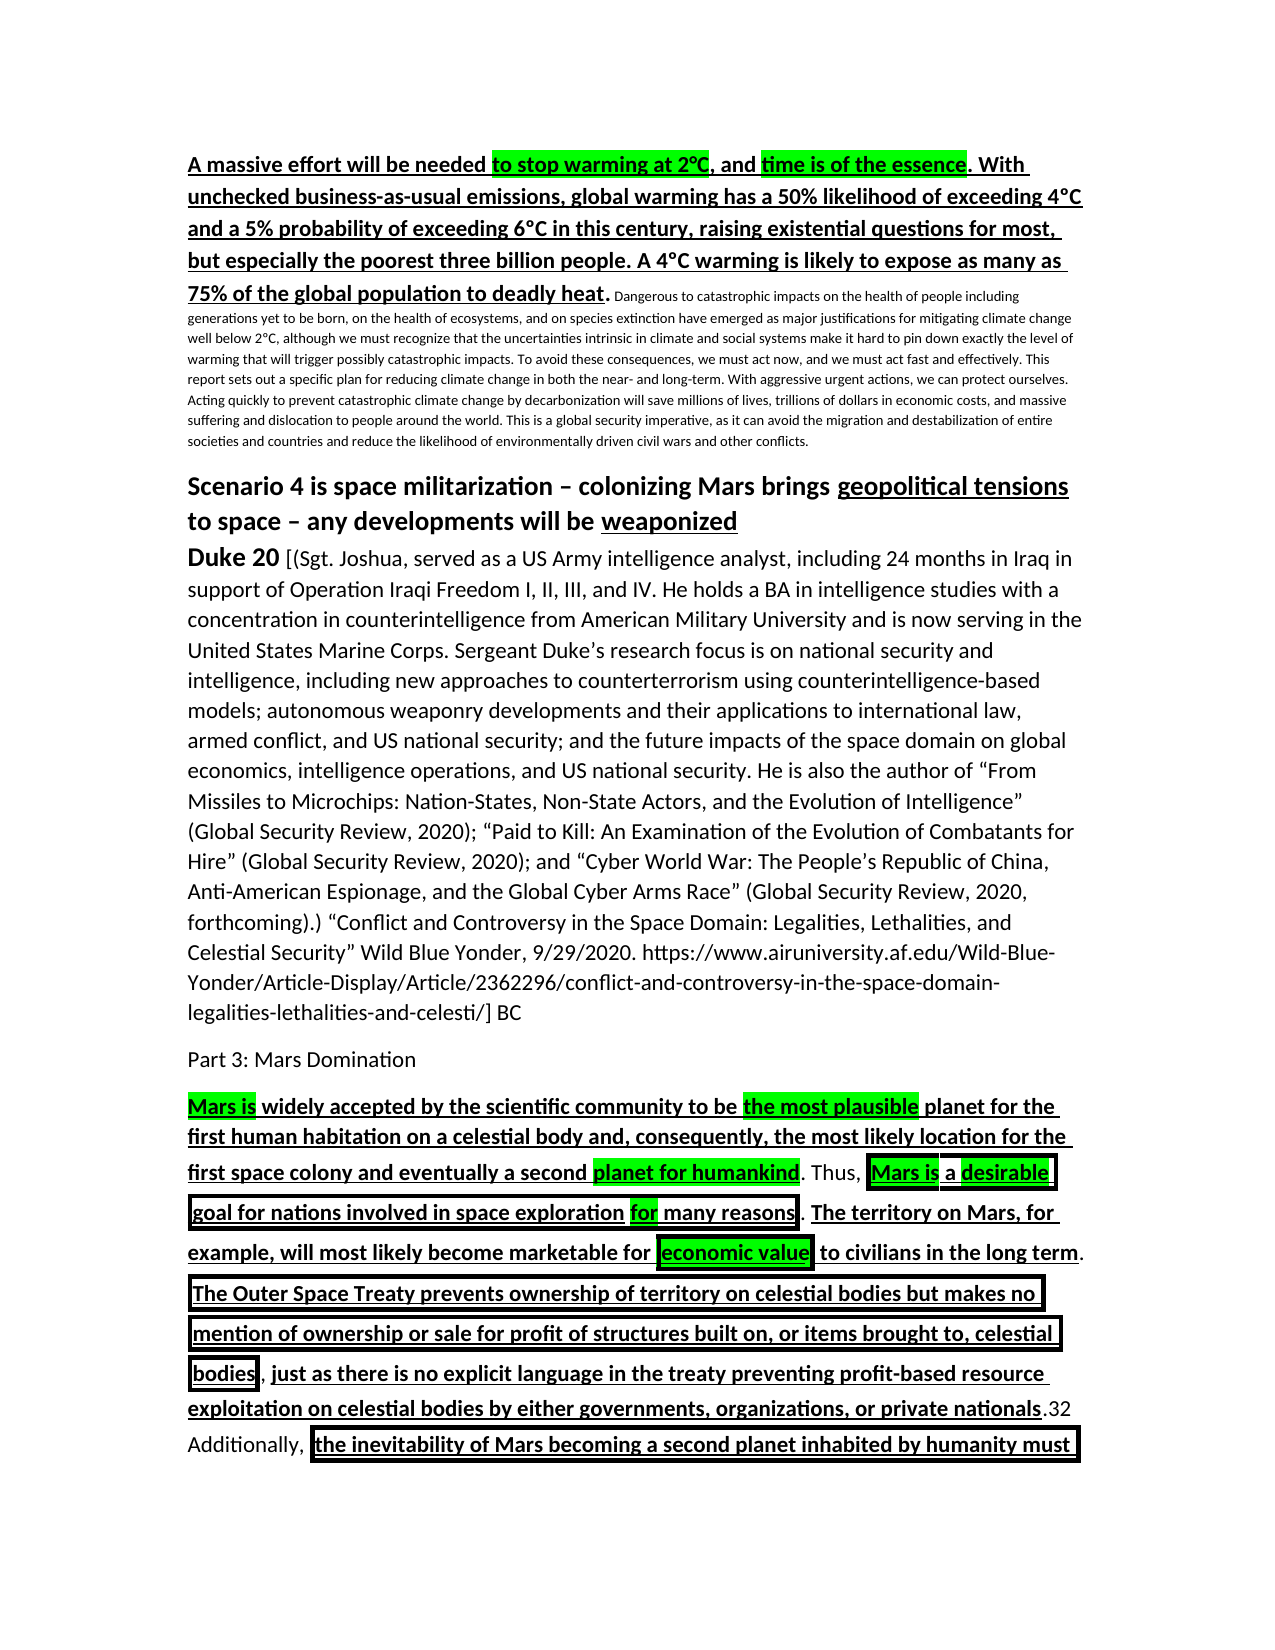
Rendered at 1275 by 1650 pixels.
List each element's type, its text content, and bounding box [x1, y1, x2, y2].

text Duke 20 [(Sgt. Joshua, served as a US Army intelligence analyst, including 24 months in Iraq in support of Operation Iraqi Freedom I, II, III, and IV. He holds a BA in intelligence studies with a concentration in counterintelligence from American Military University and is now serving in the United States Marine Corps. Sergeant Duke’s research focus is on national security and intelligence, including new approaches to counterterrorism using counterintelligence-based models; autonomous weaponry developments and their applications to international law, armed conflict, and US national security; and the future impacts of the space domain on global economics, intelligence operations, and US national security. He is also the author of “From Missiles to Microchips: Nation-States, Non-State Actors, and the Evolution of Intelligence” (Global Security Review, 2020); “Paid to Kill: An Examination of the Evolution of Combatants for Hire” (Global Security Review, 2020); and “Cyber World War: The People’s Republic of China, Anti-American Espionage, and the Global Cyber Arms Race” (Global Security Review, 2020, forthcoming).) “Conflict and Controversy in the Space Domain: Legalities, Lethalities, and Celestial Security” Wild Blue Yonder, 9/29/2020. https://www.airuniversity.af.edu/Wild-Blue-Yonder/Article-Display/Article/2362296/conflict-and-controversy-in-the-space-domain-legalities-lethalities-and-celesti/] BC [187, 540, 1087, 1026]
text A massive effort will be needed to stop warming at 2°C, and time is of the essence. With unchecked business-as-usual emissions, global warming has a 50% likelihood of exceeding 4ºC and a 5% probability of exceeding 6ºC in this century, raising existential questions for most, but especially the poorest three billion people. A 4ºC warming is likely to expose as many as 75% of the global population to deadly heat. Dangerous to catastrophic impacts on the health of people including generations yet to be born, on the health of ecosystems, and on species extinction have emerged as major justifications for mitigating climate change well below 2ºC, although we must recognize that the uncertainties intrinsic in climate and social systems make it hard to pin down exactly the level of warming that will trigger possibly catastrophic impacts. To avoid these consequences, we must act now, and we must act fast and effectively. This report sets out a specific plan for reducing climate change in both the near- and long-term. With aggressive urgent actions, we can protect ourselves. Acting quickly to prevent catastrophic climate change by decarbonization will save millions of lives, trillions of dollars in economic costs, and massive suffering and dislocation to people around the world. This is a global security imperative, as it can avoid the migration and destabilization of entire societies and countries and reduce the likelihood of environmentally driven civil wars and other conflicts. [187, 150, 1087, 450]
subtitle Scenario 4 is space militarization – colonizing Mars brings geopolitical tensions to space – any developments will be weaponized [187, 469, 1087, 538]
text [187, 1092, 1087, 1463]
text Part 3: Mars Domination [187, 1045, 1087, 1073]
